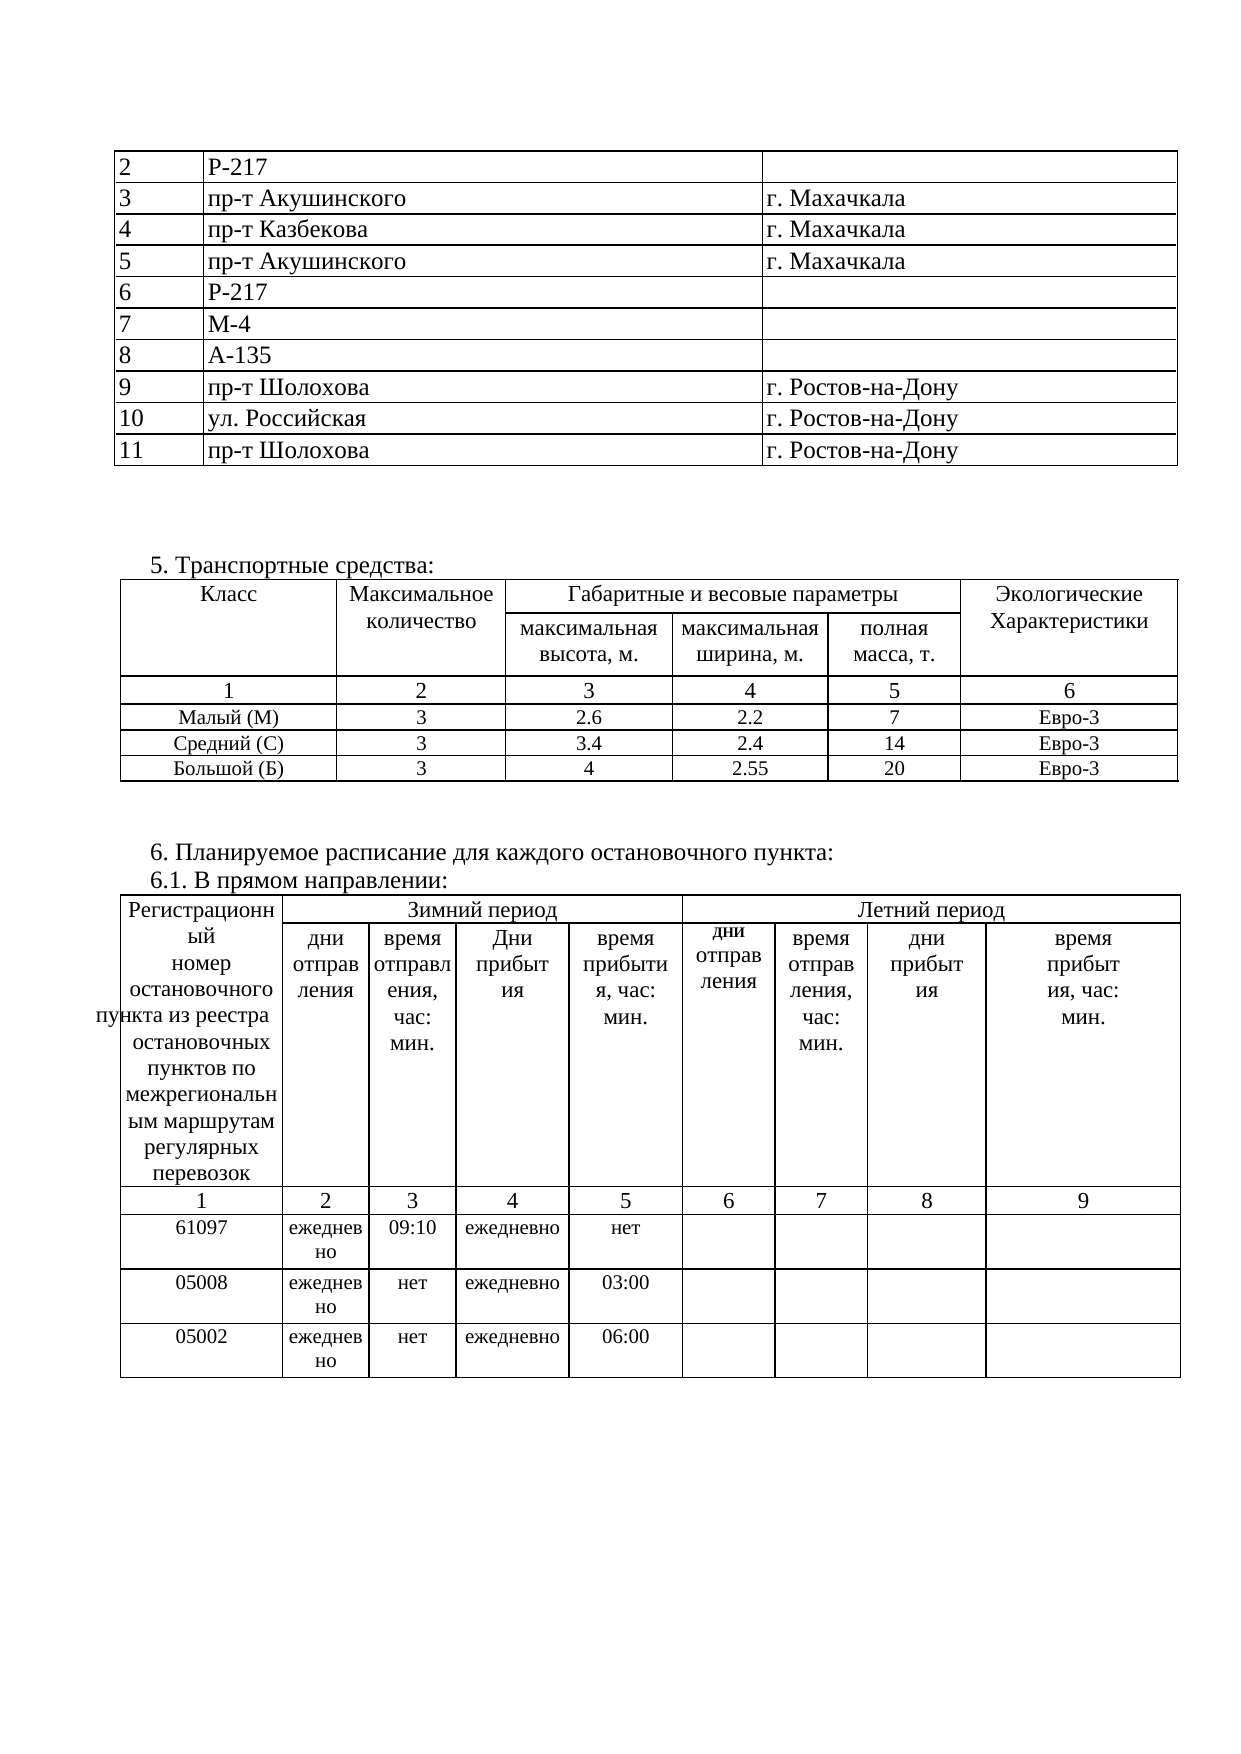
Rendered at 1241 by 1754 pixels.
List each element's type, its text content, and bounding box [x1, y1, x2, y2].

table_cell 5 [570, 1187, 682, 1214]
table_cell [987, 1324, 1180, 1377]
table_cell А-135 [204, 340, 762, 370]
table_cell 5 [829, 677, 960, 703]
table_cell ежедневно [283, 1270, 368, 1322]
table_cell 11 [115, 434, 203, 464]
table_cell ежедневно [457, 1270, 568, 1322]
table_cell нет [370, 1270, 455, 1322]
table_cell 05002 [121, 1324, 282, 1377]
table_header Класс [121, 580, 336, 675]
table_cell 7 [829, 705, 960, 729]
table_cell 2.55 [673, 756, 827, 780]
table_header Регистрационный номер остановочного пункта из реестра остановочных пунктов по межрегиональным маршрутам регулярных перевозок [121, 896, 282, 1186]
table_cell [683, 1270, 774, 1322]
text 5. Транспортные средства: [150, 550, 1090, 579]
table_cell ежедневно [283, 1324, 368, 1377]
table_cell ул. Российская [204, 403, 762, 433]
table_cell 10 [115, 403, 203, 433]
table_cell [776, 1270, 867, 1322]
table_cell 3 [370, 1187, 455, 1214]
table_cell 2 [337, 677, 505, 703]
table_cell г. Ростов-на-Дону [763, 370, 1177, 402]
table_cell 2.2 [673, 705, 827, 729]
table_cell пр-т Акушинского [204, 183, 762, 213]
table_cell [868, 1215, 985, 1268]
table_header Максимальное количество [337, 580, 505, 675]
table_cell 14 [829, 731, 960, 754]
table_cell время отправл ения, час: мин. [370, 924, 455, 1186]
table_cell [763, 307, 1177, 339]
table_cell Малый (М) [121, 705, 336, 729]
table_cell 1 [121, 1187, 282, 1214]
table_cell дни прибыт ия [868, 924, 985, 1186]
table_cell 3.4 [506, 731, 672, 754]
table_cell 1 [121, 677, 336, 703]
table_cell [868, 1270, 985, 1322]
table_cell [763, 276, 1177, 307]
table_cell [683, 1324, 774, 1377]
table_cell максимальная ширина, м. [673, 614, 827, 675]
table_cell Р-217 [204, 152, 762, 181]
table_header Зимний период [283, 896, 682, 922]
table_cell дни отправ ления [283, 924, 368, 1186]
table_cell Евро-3 [961, 705, 1177, 729]
table_cell Большой (Б) [121, 756, 336, 780]
table_cell время прибыти я, час: мин. [570, 924, 682, 1186]
table_cell 3 [337, 705, 505, 729]
table_cell время прибыт ия, час: мин. [987, 924, 1180, 1186]
table_cell 2.6 [506, 705, 672, 729]
table_cell 6 [115, 277, 203, 307]
table_cell 8 [868, 1187, 985, 1214]
table_header Летний период [683, 896, 1180, 922]
table_cell г. Махачкала [763, 213, 1177, 244]
table_cell 03:00 [570, 1270, 682, 1322]
table_cell 6 [961, 677, 1177, 703]
table_cell 2.4 [673, 731, 827, 754]
table_cell Евро-3 [961, 756, 1177, 780]
table_cell М-4 [204, 309, 762, 339]
table_cell 6 [683, 1187, 774, 1214]
table_cell [683, 1215, 774, 1268]
table_cell пр-т Шолохова [204, 435, 762, 464]
table_cell 8 [115, 340, 203, 370]
table_cell г. Махачкала [763, 181, 1177, 213]
table_cell г. Ростов-на-Дону [763, 402, 1177, 433]
table_cell г. Ростов-на-Дону [763, 433, 1177, 464]
table_cell нет [370, 1324, 455, 1377]
table_cell [763, 152, 1177, 181]
table_cell 20 [829, 756, 960, 780]
table_cell 3 [506, 677, 672, 703]
table_cell Евро-3 [961, 731, 1177, 754]
table_cell [987, 1215, 1180, 1268]
table_cell [987, 1270, 1180, 1322]
table_cell ежедневно [457, 1324, 568, 1377]
text 6.1. В прямом направлении: [150, 866, 1090, 894]
table_cell 4 [457, 1187, 568, 1214]
table_cell 7 [115, 308, 203, 339]
table_cell ДНИ отправ ления [683, 924, 774, 1186]
table_cell Р-217 [204, 277, 762, 307]
text 6. Планируемое расписание для каждого остановочного пункта: [150, 837, 1090, 866]
table_header Экологические Характеристики [961, 580, 1177, 675]
table_cell [776, 1324, 867, 1377]
table_cell максимальная высота, м. [506, 614, 672, 675]
table_cell пр-т Казбекова [204, 215, 762, 244]
table_cell 4 [673, 677, 827, 703]
table_cell пр-т Акушинского [204, 246, 762, 276]
table_cell 7 [776, 1187, 867, 1214]
table_cell 3 [115, 183, 203, 213]
table_cell Дни прибыт ия [457, 924, 568, 1186]
table_header Габаритные и весовые параметры [506, 580, 960, 612]
table_cell Средний (С) [121, 731, 336, 754]
table_cell 2 [115, 152, 203, 181]
table_cell 61097 [121, 1215, 282, 1268]
table_cell пр-т Шолохова [204, 372, 762, 402]
table_cell ежедневно [457, 1215, 568, 1268]
table_cell 3 [337, 756, 505, 780]
table_cell 9 [115, 371, 203, 402]
table_cell [776, 1215, 867, 1268]
table_cell 3 [337, 731, 505, 754]
table_cell 05008 [121, 1270, 282, 1322]
table_cell время отправ ления, час: мин. [776, 924, 867, 1186]
table_cell полная масса, т. [829, 614, 960, 675]
table_cell [763, 339, 1177, 370]
table_cell ежедневно [283, 1215, 368, 1268]
table_cell 06:00 [570, 1324, 682, 1377]
table_cell 09:10 [370, 1215, 455, 1268]
table_cell 5 [115, 245, 203, 276]
table_cell 9 [987, 1187, 1180, 1214]
table_cell г. Махачкала [763, 244, 1177, 276]
table_cell [868, 1324, 985, 1377]
table_cell 4 [115, 214, 203, 244]
table_cell 4 [506, 756, 672, 780]
table_cell нет [570, 1215, 682, 1268]
table_cell 2 [283, 1187, 368, 1214]
